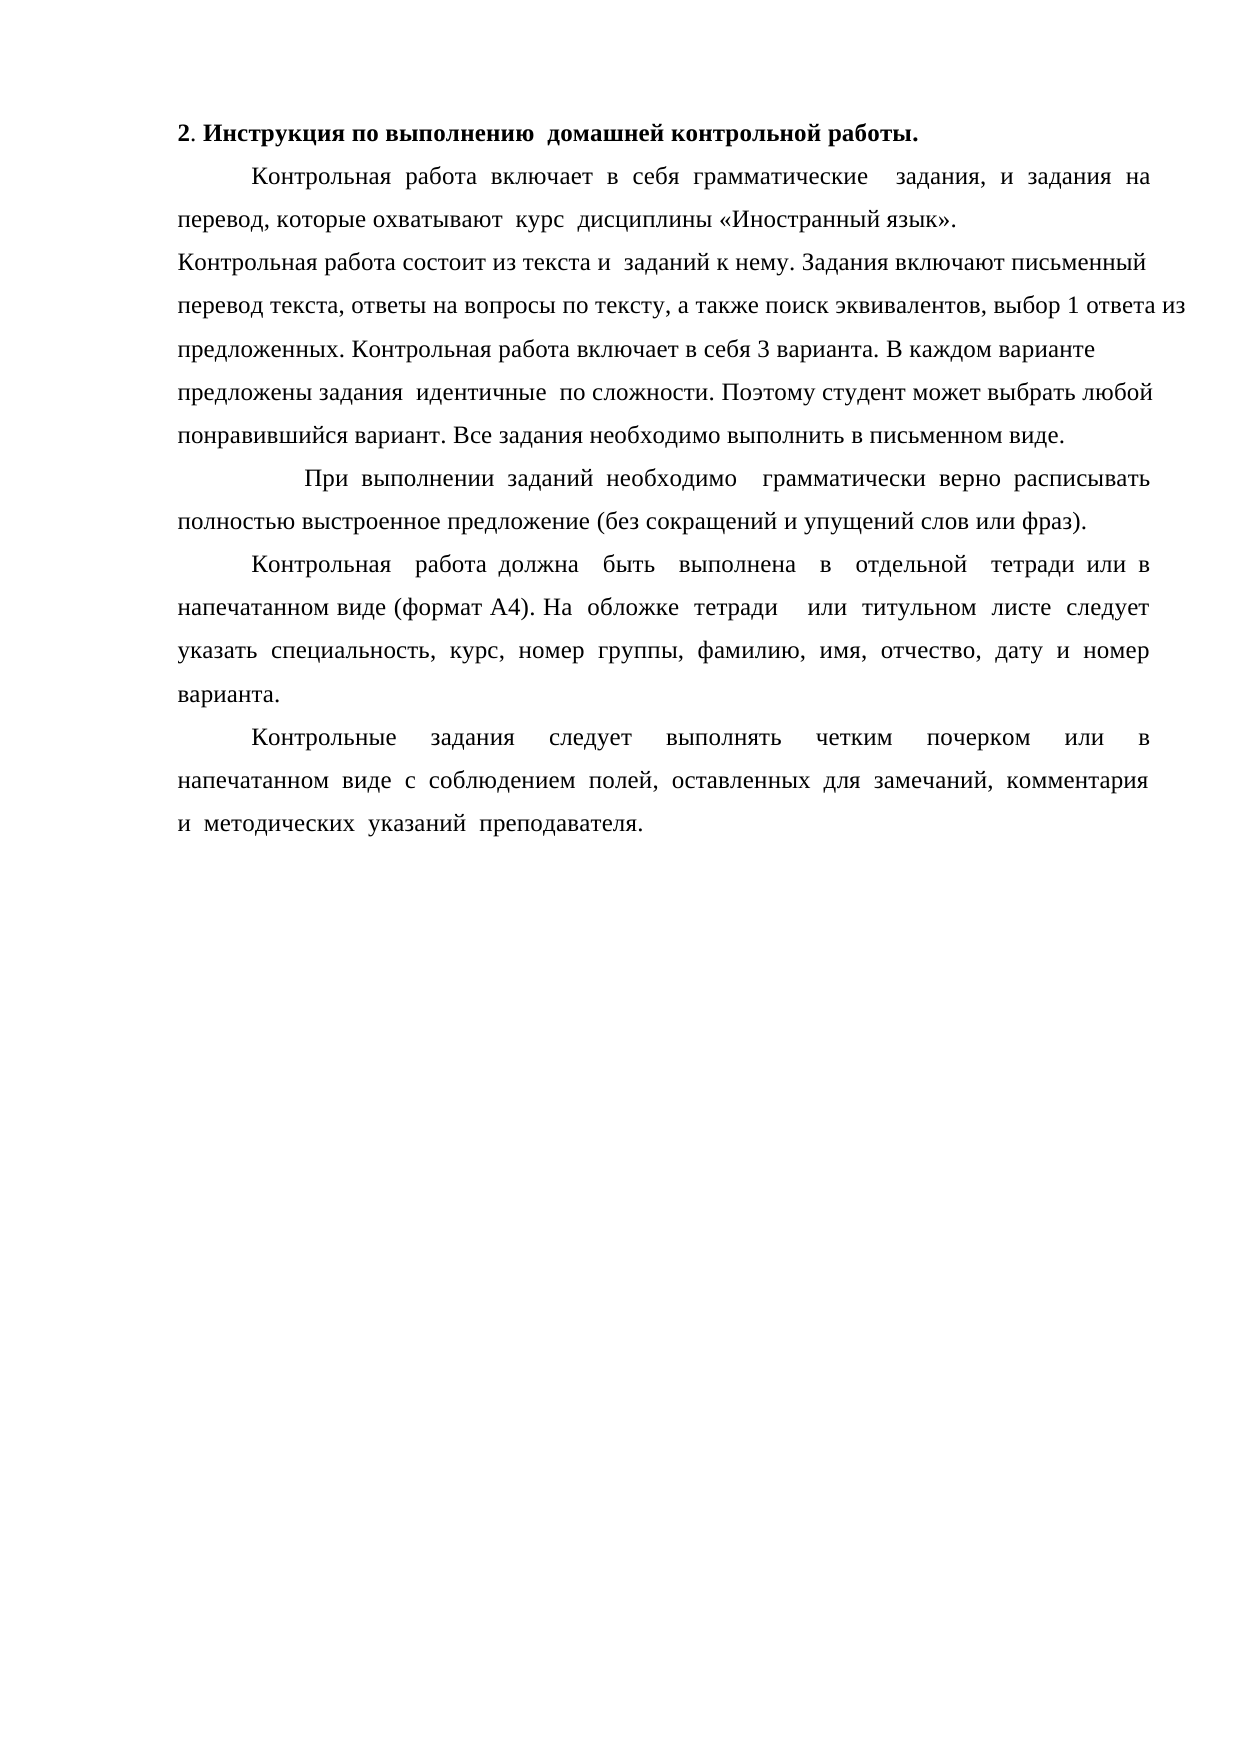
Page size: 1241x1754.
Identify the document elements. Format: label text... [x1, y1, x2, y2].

text Контрольная работа включает в себя грамматические задания, и задания на перевод, которые охватывают курс дисциплины «Иностранный язык». [177, 161, 1152, 233]
text Контрольная работа состоит из текста и заданий к нему. Задания включают письменный перевод текста, ответы на вопросы по тексту, а также поиск эквивалентов, выбор 1 ответа из предложенных. Контрольная работа включает в себя 3 варианта. В каждом варианте предложены задания идентичные по сложности. Поэтому студент может выбрать любой понравившийся вариант. Все задания необходимо выполнить в письменном виде. [177, 247, 1240, 449]
text При выполнении заданий необходимо грамматически верно расписывать полностью выстроенное предложение (без сокращений и упущений слов или фраз). [177, 463, 1152, 535]
text Контрольная работа должна быть выполнена в отдельной тетради или в напечатанном виде (формат А4). На обложке тетради или титульном листе следует указать специальность, курс, номер группы, фамилию, имя, отчество, дату и номер варианта. [177, 549, 1152, 707]
text Контрольные задания следует выполнять четким почерком или в напечатанном виде с соблюдением полей, оставленных для замечаний, комментария и методических указаний преподавателя. [177, 722, 1152, 837]
text 2. Инструкция по выполнению домашней контрольной работы. [177, 118, 1152, 147]
